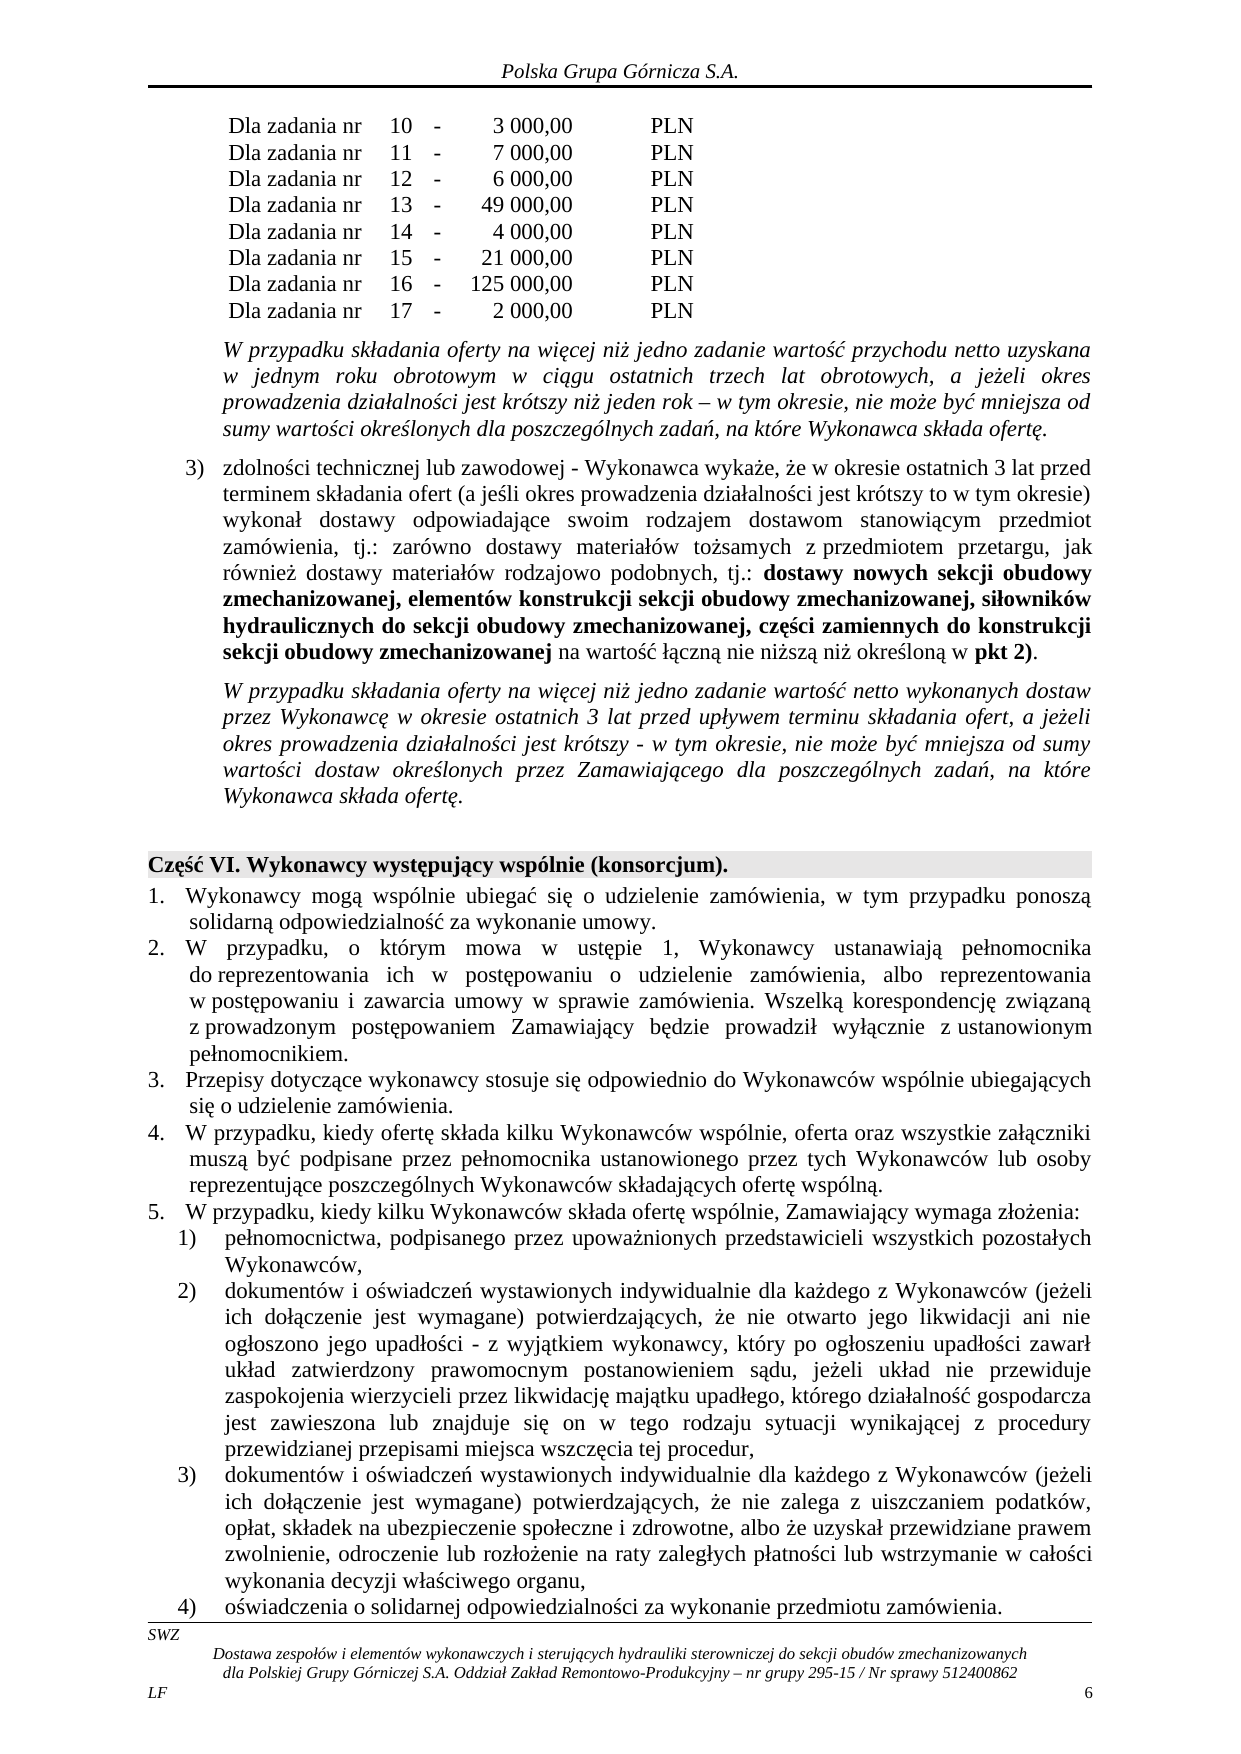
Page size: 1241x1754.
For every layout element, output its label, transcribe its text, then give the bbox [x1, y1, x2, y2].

table_cell PLN [643, 244, 1017, 271]
table_cell Dla zadania nr [214, 113, 375, 139]
table_cell 2 000,00 [463, 297, 643, 323]
table_cell - [426, 113, 462, 139]
list W przypadku, kiedy kilku Wykonawców składa ofertę wspólnie, Zamawiający wymaga złożenia: [148, 1198, 1092, 1224]
table_cell 15 [375, 244, 426, 271]
table_cell 16 [375, 271, 426, 297]
list W przypadku, o którym mowa w ustępie 1, Wykonawcy ustanawiają pełnomocnika do reprezentowania ich w postępowaniu o udzielenie zamówienia, albo reprezentowania w postępowaniu i zawarcia umowy w sprawie zamówienia. Wszelką korespondencję związaną z prowadzonym postępowaniem Zamawiający będzie prowadził wyłącznie z ustanowionym pełnomocnikiem. [148, 934, 1092, 1066]
table_cell 49 000,00 [463, 191, 643, 218]
table_cell PLN [643, 218, 1017, 244]
table_cell PLN [643, 113, 1017, 139]
table_cell Dla zadania nr [214, 139, 375, 165]
table_cell - [426, 244, 462, 271]
table_cell 7 000,00 [463, 139, 643, 165]
table_cell PLN [643, 191, 1017, 218]
table_cell 14 [375, 218, 426, 244]
table_cell Dla zadania nr [214, 218, 375, 244]
table_cell Dla zadania nr [214, 165, 375, 191]
list dokumentów i oświadczeń wystawionych indywidualnie dla każdego z Wykonawców (jeżeli ich dołączenie jest wymagane) potwierdzających, że nie otwarto jego likwidacji ani nie ogłoszono jego upadłości - z wyjątkiem wykonawcy, który po ogłoszeniu upadłości zawarł układ zatwierdzony prawomocnym postanowieniem sądu, jeżeli układ nie przewiduje zaspokojenia wierzycieli przez likwidację majątku upadłego, którego działalność gospodarcza jest zawieszona lub znajduje się on w tego rodzaju sytuacji wynikającej z procedury przewidzianej przepisami miejsca wszczęcia tej procedur, [177, 1277, 1092, 1461]
table_cell PLN [643, 139, 1017, 165]
table_cell 17 [375, 297, 426, 323]
table_cell - [426, 297, 462, 323]
list zdolności technicznej lub zawodowej - Wykonawca wykaże, że w okresie ostatnich 3 lat przed terminem składania ofert (a jeśli okres prowadzenia działalności jest krótszy to w tym okresie) wykonał dostawy odpowiadające swoim rodzajem dostawom stanowiącym przedmiot zamówienia, tj.: zarówno dostawy materiałów tożsamych z przedmiotem przetargu, jak również dostawy materiałów rodzajowo podobnych, tj.: dostawy nowych sekcji obudowy zmechanizowanej, elementów konstrukcji sekcji obudowy zmechanizowanej, siłowników hydraulicznych do sekcji obudowy zmechanizowanej, części zamiennych do konstrukcji sekcji obudowy zmechanizowanej na wartość łączną nie niższą niż określoną w pkt 2). [185, 454, 1092, 664]
table_cell Dla zadania nr [214, 297, 375, 323]
table_cell Dla zadania nr [214, 191, 375, 218]
list oświadczenia o solidarnej odpowiedzialności za wykonanie przedmiotu zamówienia. [177, 1593, 1092, 1619]
table_cell 12 [375, 165, 426, 191]
table_cell PLN [643, 165, 1017, 191]
table_cell Dla zadania nr [214, 271, 375, 297]
table_cell 4 000,00 [463, 218, 643, 244]
list W przypadku składania oferty na więcej niż jedno zadanie wartość netto wykonanych dostaw przez Wykonawcę w okresie ostatnich 3 lat przed upływem terminu składania ofert, a jeżeli okres prowadzenia działalności jest krótszy - w tym okresie, nie może być mniejsza od sumy wartości dostaw określonych przez Zamawiającego dla poszczególnych zadań, na które Wykonawca składa ofertę. [223, 677, 1092, 809]
table_cell - [426, 165, 462, 191]
table_cell - [426, 191, 462, 218]
table_cell Dla zadania nr [214, 244, 375, 271]
list pełnomocnictwa, podpisanego przez upoważnionych przedstawicieli wszystkich pozostałych Wykonawców, [177, 1224, 1092, 1277]
table_cell 6 000,00 [463, 165, 643, 191]
table_cell PLN [643, 297, 1017, 323]
list W przypadku, kiedy ofertę składa kilku Wykonawców wspólnie, oferta oraz wszystkie załączniki muszą być podpisane przez pełnomocnika ustanowionego przez tych Wykonawców lub osoby reprezentujące poszczególnych Wykonawców składających ofertę wspólną. [148, 1119, 1092, 1198]
list Wykonawcy mogą wspólnie ubiegać się o udzielenie zamówienia, w tym przypadku ponoszą solidarną odpowiedzialność za wykonanie umowy. [148, 882, 1092, 934]
list W przypadku składania oferty na więcej niż jedno zadanie wartość przychodu netto uzyskana w jednym roku obrotowym w ciągu ostatnich trzech lat obrotowych, a jeżeli okres prowadzenia działalności jest krótszy niż jeden rok – w tym okresie, nie może być mniejsza od sumy wartości określonych dla poszczególnych zadań, na które Wykonawca składa ofertę. [223, 336, 1092, 441]
table_cell 10 [375, 113, 426, 139]
subtitle Część VI. Wykonawcy występujący wspólnie (konsorcjum). [148, 851, 1092, 878]
table_cell - [426, 271, 462, 297]
list dokumentów i oświadczeń wystawionych indywidualnie dla każdego z Wykonawców (jeżeli ich dołączenie jest wymagane) potwierdzających, że nie zalega z uiszczaniem podatków, opłat, składek na ubezpieczenie społeczne i zdrowotne, albo że uzyskał przewidziane prawem zwolnienie, odroczenie lub rozłożenie na raty zaległych płatności lub wstrzymanie w całości wykonania decyzji właściwego organu, [177, 1461, 1092, 1593]
table_cell 11 [375, 139, 426, 165]
table_cell 125 000,00 [463, 271, 643, 297]
list Przepisy dotyczące wykonawcy stosuje się odpowiednio do Wykonawców wspólnie ubiegających się o udzielenie zamówienia. [148, 1066, 1092, 1119]
table_cell 13 [375, 191, 426, 218]
table_cell 21 000,00 [463, 244, 643, 271]
table_cell PLN [643, 271, 1017, 297]
table_cell 3 000,00 [463, 113, 643, 139]
table_cell - [426, 139, 462, 165]
table_cell - [426, 218, 462, 244]
